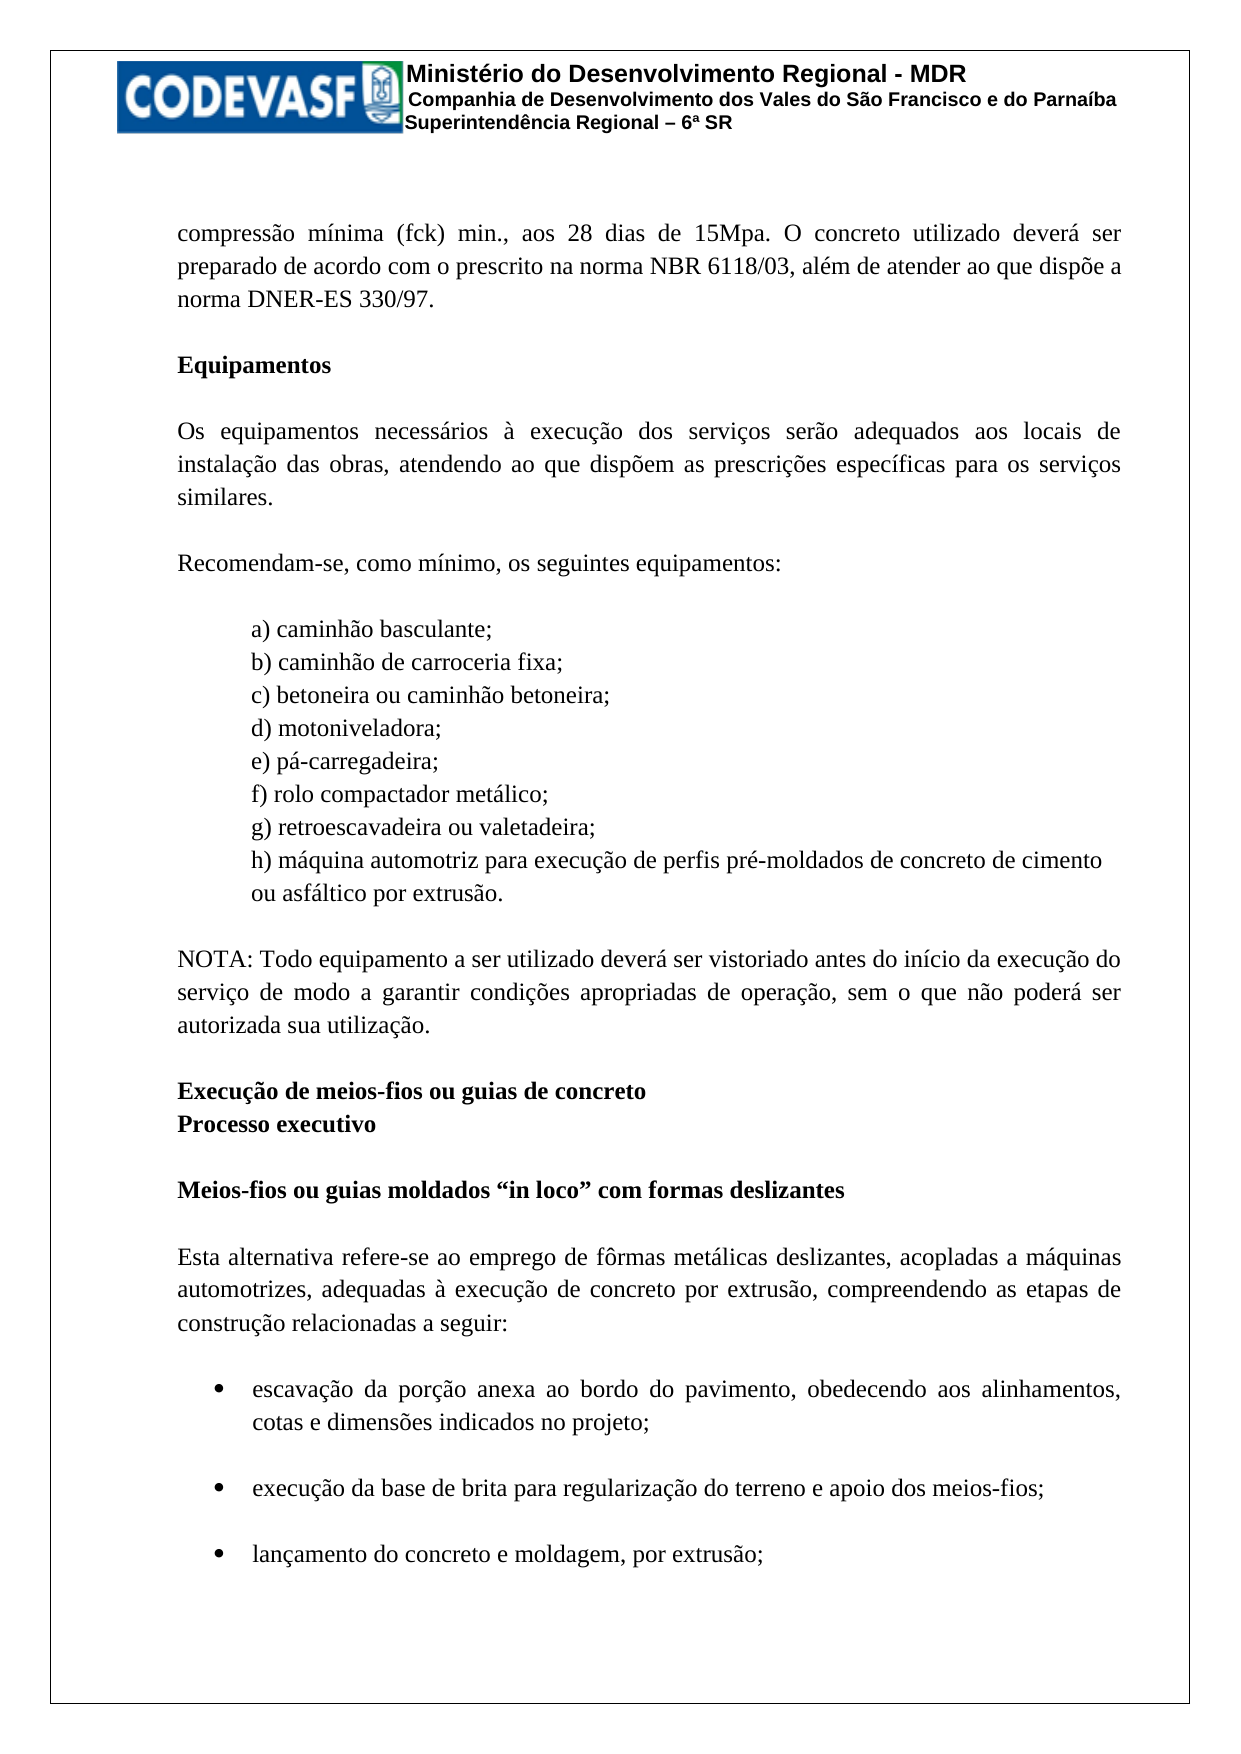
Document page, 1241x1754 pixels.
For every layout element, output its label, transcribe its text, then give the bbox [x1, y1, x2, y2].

text c) betoneira ou caminhão betoneira; [177, 680, 1122, 709]
text b) caminhão de carroceria fixa; [177, 647, 1122, 676]
text Equipamentos [177, 350, 1122, 379]
picture [117, 61, 405, 133]
text ou asfáltico por extrusão. [177, 878, 1122, 907]
text f) rolo compactador metálico; [177, 779, 1122, 808]
text Os equipamentos necessários à execução dos serviços serão adequados aos locais de instalação das obras, atendendo ao que dispõem as prescrições específicas para os serviços similares. [177, 416, 1122, 511]
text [177, 218, 1122, 313]
list escavação da porção anexa ao bordo do pavimento, obedecendo aos alinhamentos, cotas e dimensões indicados no projeto; [214, 1374, 1122, 1435]
text h) máquina automotriz para execução de perfis pré-moldados de concreto de cimento [177, 845, 1122, 874]
text Meios-fios ou guias moldados “in loco” com formas deslizantes [177, 1176, 1122, 1204]
text e) pá-carregadeira; [177, 746, 1122, 775]
text d) motoniveladora; [177, 713, 1122, 742]
text Esta alternativa refere-se ao emprego de fôrmas metálicas deslizantes, acopladas a máquinas automotrizes, adequadas à execução de concreto por extrusão, compreendendo as etapas de construção relacionadas a seguir: [177, 1242, 1122, 1336]
text Recomendam-se, como mínimo, os seguintes equipamentos: [177, 548, 1122, 577]
text Execução de meios-fios ou guias de concreto [177, 1076, 1122, 1105]
list lançamento do concreto e moldagem, por extrusão; [214, 1539, 1122, 1567]
text g) retroescavadeira ou valetadeira; [177, 812, 1122, 841]
text Processo executivo [177, 1109, 1122, 1138]
list execução da base de brita para regularização do terreno e apoio dos meios-fios; [214, 1473, 1122, 1501]
text NOTA: Todo equipamento a ser utilizado deverá ser vistoriado antes do início da execução do serviço de modo a garantir condições apropriadas de operação, sem o que não poderá ser autorizada sua utilização. [177, 944, 1122, 1039]
text a) caminhão basculante; [177, 614, 1122, 643]
